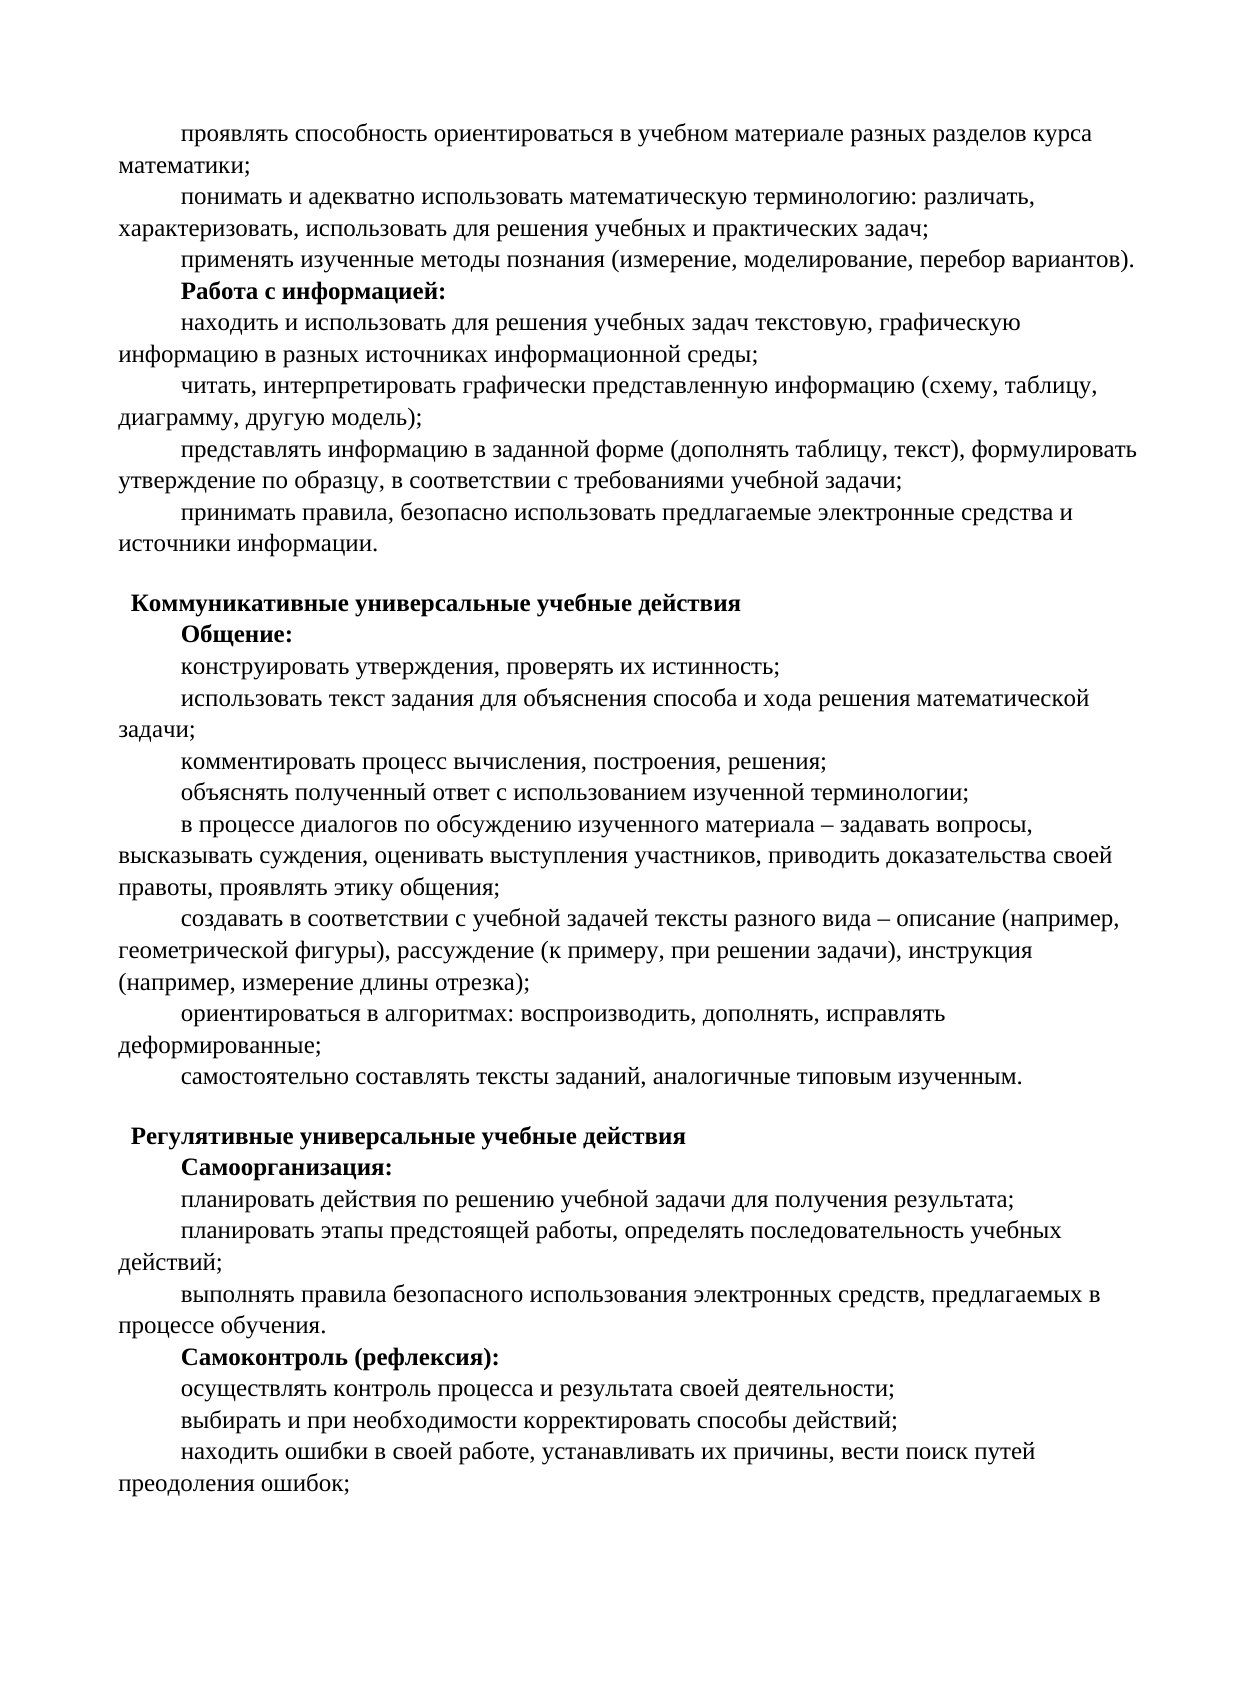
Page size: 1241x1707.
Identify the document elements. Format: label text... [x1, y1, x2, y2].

text планировать действия по решению учебной задачи для получения результата; [118, 1184, 1152, 1213]
text Регулятивные универсальные учебные действия [131, 1121, 1152, 1149]
text применять изученные методы познания (измерение, моделирование, перебор вариантов). [118, 244, 1152, 273]
text читать, интерпретировать графически представленную информацию (схему, таблицу, диаграмму, другую модель); [118, 371, 1152, 431]
text понимать и адекватно использовать математическую терминологию: различать, характеризовать, использовать для решения учебных и практических задач; [118, 181, 1152, 242]
text осуществлять контроль процесса и результата своей деятельности; [118, 1373, 1152, 1402]
text планировать этапы предстоящей работы, определять последовательность учебных действий; [118, 1216, 1152, 1276]
text конструировать утверждения, проверять их истинность; [118, 651, 1152, 680]
text выполнять правила безопасного использования электронных средств, предлагаемых в процессе обучения. [118, 1279, 1152, 1339]
text представлять информацию в заданной форме (дополнять таблицу, текст), формулировать утверждение по образцу, в соответствии с требованиями учебной задачи; [118, 434, 1152, 494]
text использовать текст задания для объяснения способа и хода решения математической задачи; [118, 683, 1152, 743]
text объяснять полученный ответ с использованием изученной терминологии; [118, 777, 1152, 806]
text Самоконтроль (рефлексия): [118, 1342, 1152, 1371]
text выбирать и при необходимости корректировать способы действий; [118, 1405, 1152, 1434]
text проявлять способность ориентироваться в учебном материале разных разделов курса математики; [118, 118, 1152, 178]
text находить и использовать для решения учебных задач текстовую, графическую информацию в разных источниках информационной среды; [118, 307, 1152, 368]
text создавать в соответствии с учебной задачей тексты разного вида – описание (например, геометрической фигуры), рассуждение (к примеру, при решении задачи), инструкция (например, измерение длины отрезка); [118, 903, 1152, 995]
text Самоорганизация: [118, 1152, 1152, 1181]
text в процессе диалогов по обсуждению изученного материала – задавать вопросы, высказывать суждения, оценивать выступления участников, приводить доказательства своей правоты, проявлять этику общения; [118, 809, 1152, 901]
text самостоятельно составлять тексты заданий, аналогичные типовым изученным. [118, 1061, 1152, 1090]
text Работа с информацией: [118, 276, 1152, 305]
text принимать правила, безопасно использовать предлагаемые электронные средства и источники информации. [118, 497, 1152, 557]
text комментировать процесс вычисления, построения, решения; [118, 746, 1152, 774]
text Коммуникативные универсальные учебные действия [131, 588, 1152, 617]
text Общение: [118, 619, 1152, 648]
text находить ошибки в своей работе, устанавливать их причины, вести поиск путей преодоления ошибок; [118, 1436, 1152, 1497]
text ориентироваться в алгоритмах: воспроизводить, дополнять, исправлять деформированные; [118, 998, 1152, 1058]
